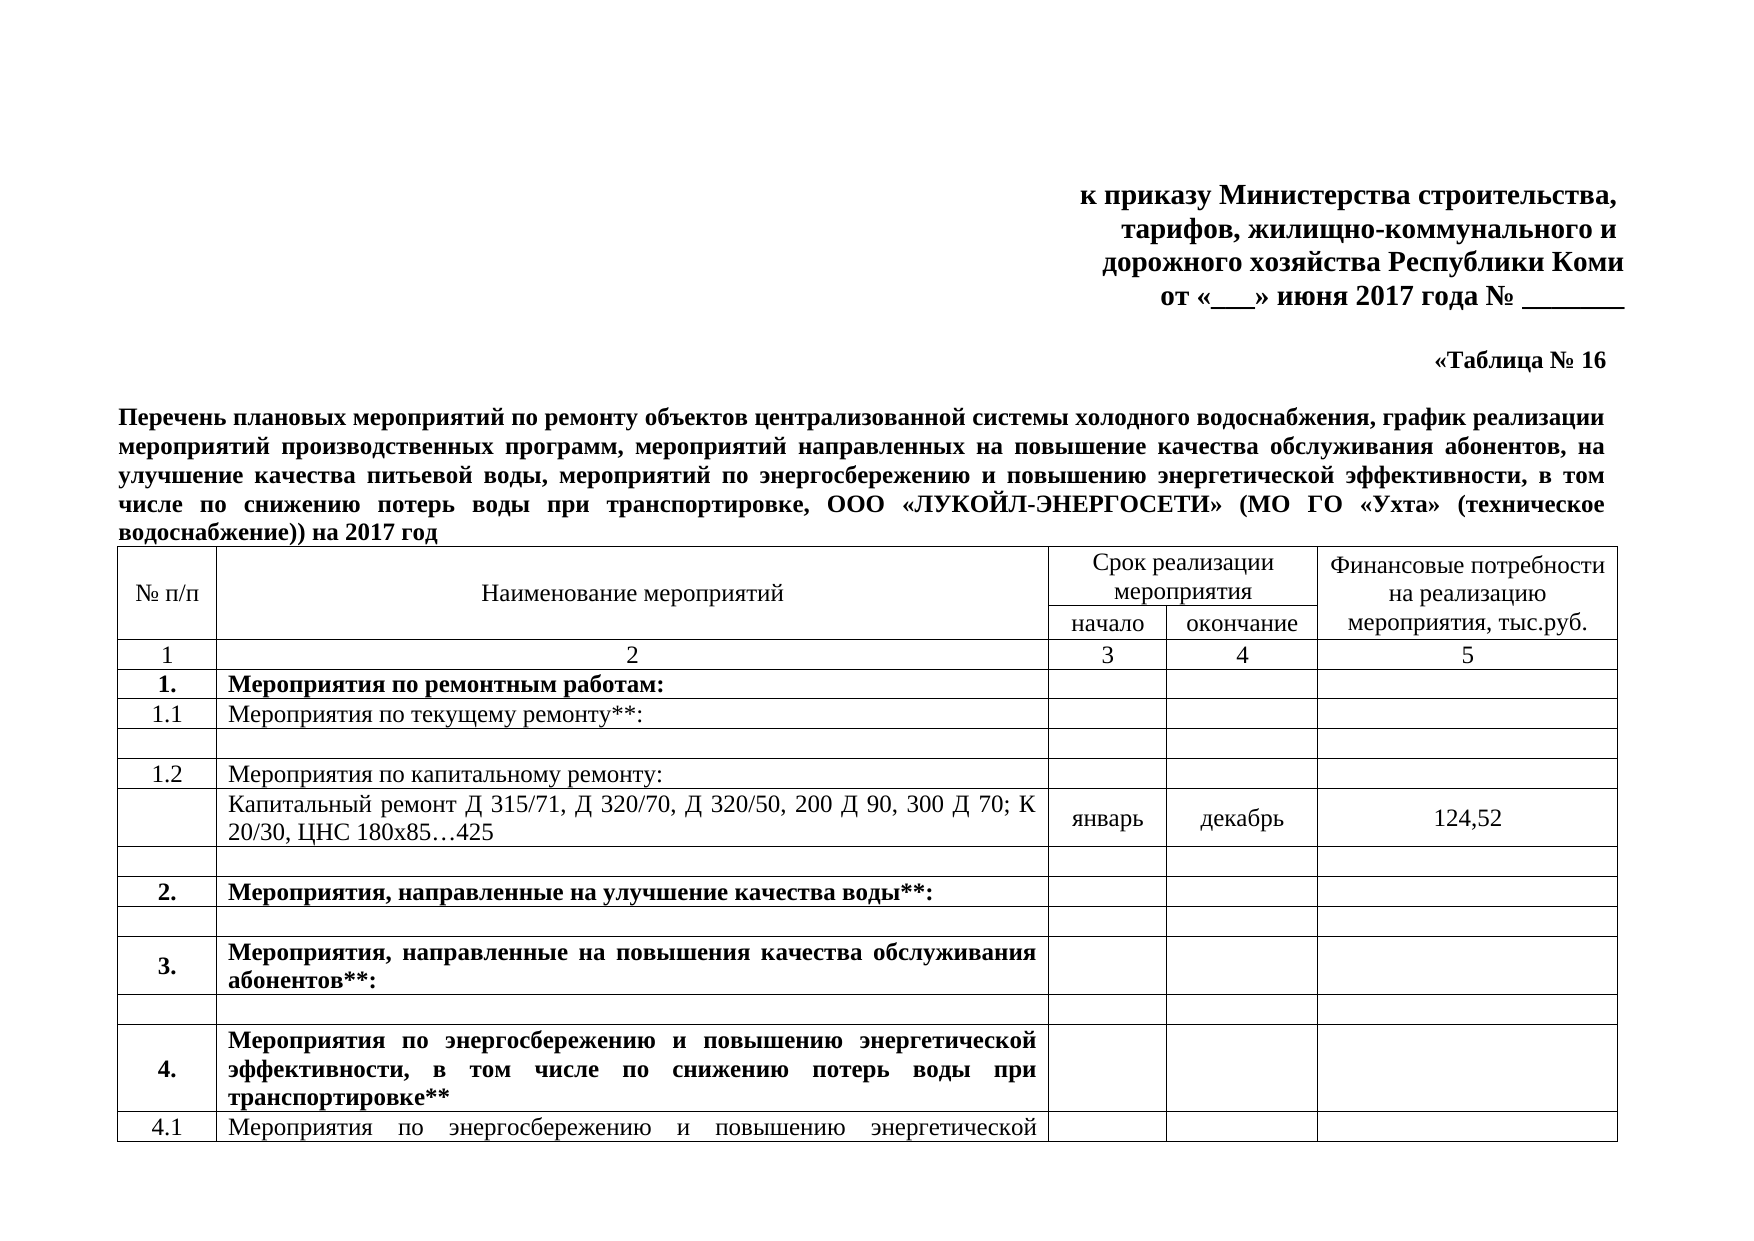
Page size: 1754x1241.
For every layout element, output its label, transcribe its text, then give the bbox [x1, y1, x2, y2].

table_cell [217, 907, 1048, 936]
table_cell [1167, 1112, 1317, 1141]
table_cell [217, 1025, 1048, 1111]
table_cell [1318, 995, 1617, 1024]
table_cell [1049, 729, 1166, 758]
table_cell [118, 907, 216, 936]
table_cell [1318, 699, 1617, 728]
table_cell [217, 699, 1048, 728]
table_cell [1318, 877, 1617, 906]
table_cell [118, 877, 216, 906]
text «Таблица № 16 [118, 345, 1606, 374]
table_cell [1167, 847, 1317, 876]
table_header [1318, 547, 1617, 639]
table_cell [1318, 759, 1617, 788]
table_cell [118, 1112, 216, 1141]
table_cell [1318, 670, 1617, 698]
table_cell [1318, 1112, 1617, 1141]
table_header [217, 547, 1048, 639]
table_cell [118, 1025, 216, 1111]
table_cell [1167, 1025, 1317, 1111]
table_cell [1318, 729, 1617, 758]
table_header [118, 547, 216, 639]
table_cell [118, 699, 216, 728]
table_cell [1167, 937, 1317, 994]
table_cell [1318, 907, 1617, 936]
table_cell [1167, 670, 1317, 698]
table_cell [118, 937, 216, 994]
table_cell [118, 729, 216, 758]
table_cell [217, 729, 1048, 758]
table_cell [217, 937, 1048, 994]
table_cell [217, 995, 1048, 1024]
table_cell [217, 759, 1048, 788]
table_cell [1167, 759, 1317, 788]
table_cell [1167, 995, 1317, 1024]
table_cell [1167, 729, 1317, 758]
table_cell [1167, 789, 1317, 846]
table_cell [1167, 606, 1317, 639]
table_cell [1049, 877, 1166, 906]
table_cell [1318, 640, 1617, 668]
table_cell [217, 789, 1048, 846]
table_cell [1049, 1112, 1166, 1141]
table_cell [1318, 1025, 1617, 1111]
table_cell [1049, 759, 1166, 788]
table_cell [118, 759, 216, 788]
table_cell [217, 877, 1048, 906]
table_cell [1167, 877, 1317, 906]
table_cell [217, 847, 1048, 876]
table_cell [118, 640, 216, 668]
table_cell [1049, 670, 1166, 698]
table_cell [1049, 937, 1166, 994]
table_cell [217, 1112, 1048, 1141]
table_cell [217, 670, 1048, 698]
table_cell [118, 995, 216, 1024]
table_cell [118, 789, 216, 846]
text от «___» июня 2017 года № _______ [118, 278, 1624, 311]
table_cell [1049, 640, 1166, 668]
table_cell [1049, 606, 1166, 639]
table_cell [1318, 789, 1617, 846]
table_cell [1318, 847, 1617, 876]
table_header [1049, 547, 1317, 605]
text к приказу Министерства строительства, тарифов, жилищно-коммунального и дорожного хозяйства Республики Коми [118, 177, 1624, 278]
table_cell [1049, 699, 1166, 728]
text Перечень плановых мероприятий по ремонту объектов централизованной системы холодного водоснабжения, график реализации мероприятий производственных программ, мероприятий направленных на повышение качества обслуживания абонентов, на улучшение качества питьевой воды, мероприятий по энергосбережению и повышению энергетической эффективности, в том числе по снижению потерь воды при транспортировке, ООО «ЛУКОЙЛ-ЭНЕРГОСЕТИ» (МО ГО «Ухта» (техническое водоснабжение)) на 2017 год [118, 402, 1606, 546]
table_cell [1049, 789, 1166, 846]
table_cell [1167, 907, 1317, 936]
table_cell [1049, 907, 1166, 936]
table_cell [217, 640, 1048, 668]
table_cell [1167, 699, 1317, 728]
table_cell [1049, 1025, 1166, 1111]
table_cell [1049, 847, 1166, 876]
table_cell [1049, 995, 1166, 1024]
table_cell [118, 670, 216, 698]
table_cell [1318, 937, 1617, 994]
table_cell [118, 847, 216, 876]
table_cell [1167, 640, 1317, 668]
